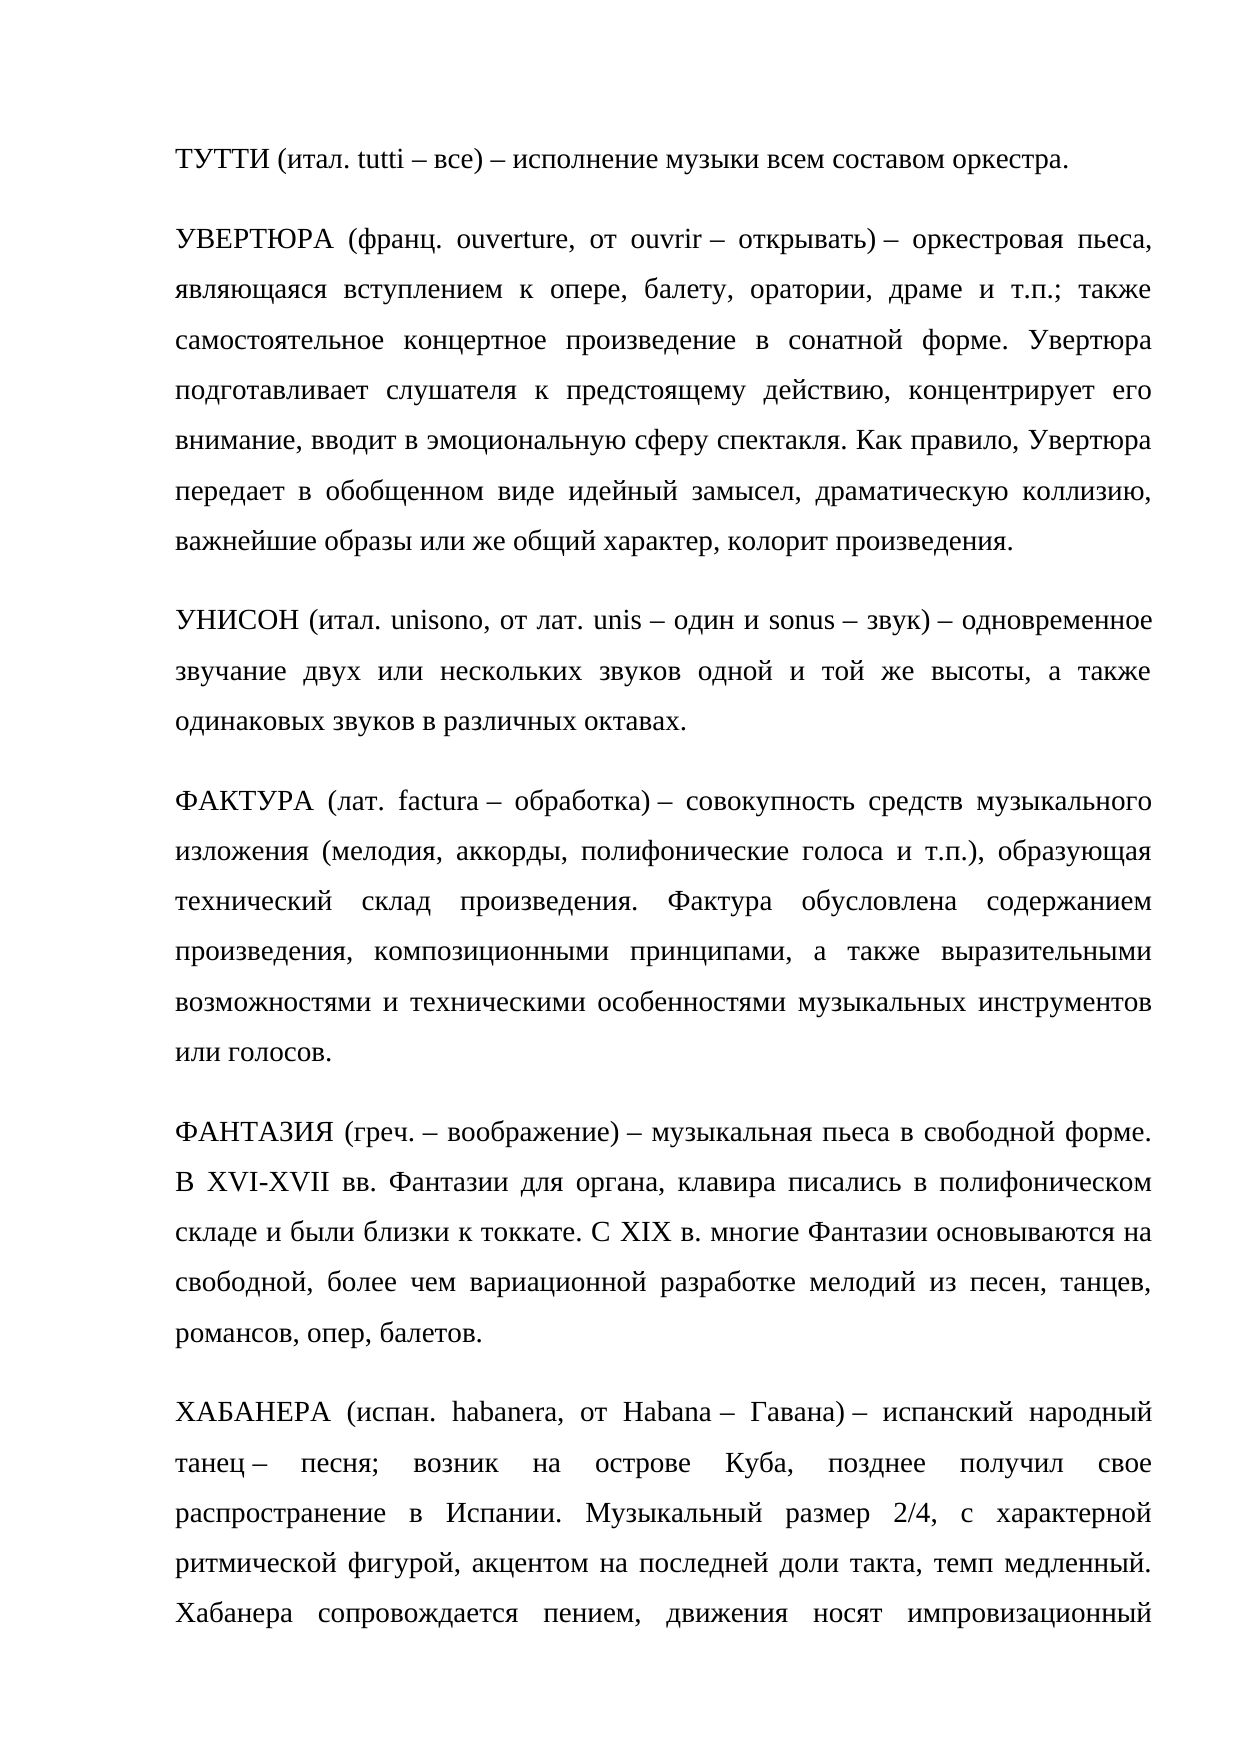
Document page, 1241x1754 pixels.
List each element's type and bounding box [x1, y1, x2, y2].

table_cell [169, 106, 1159, 1635]
